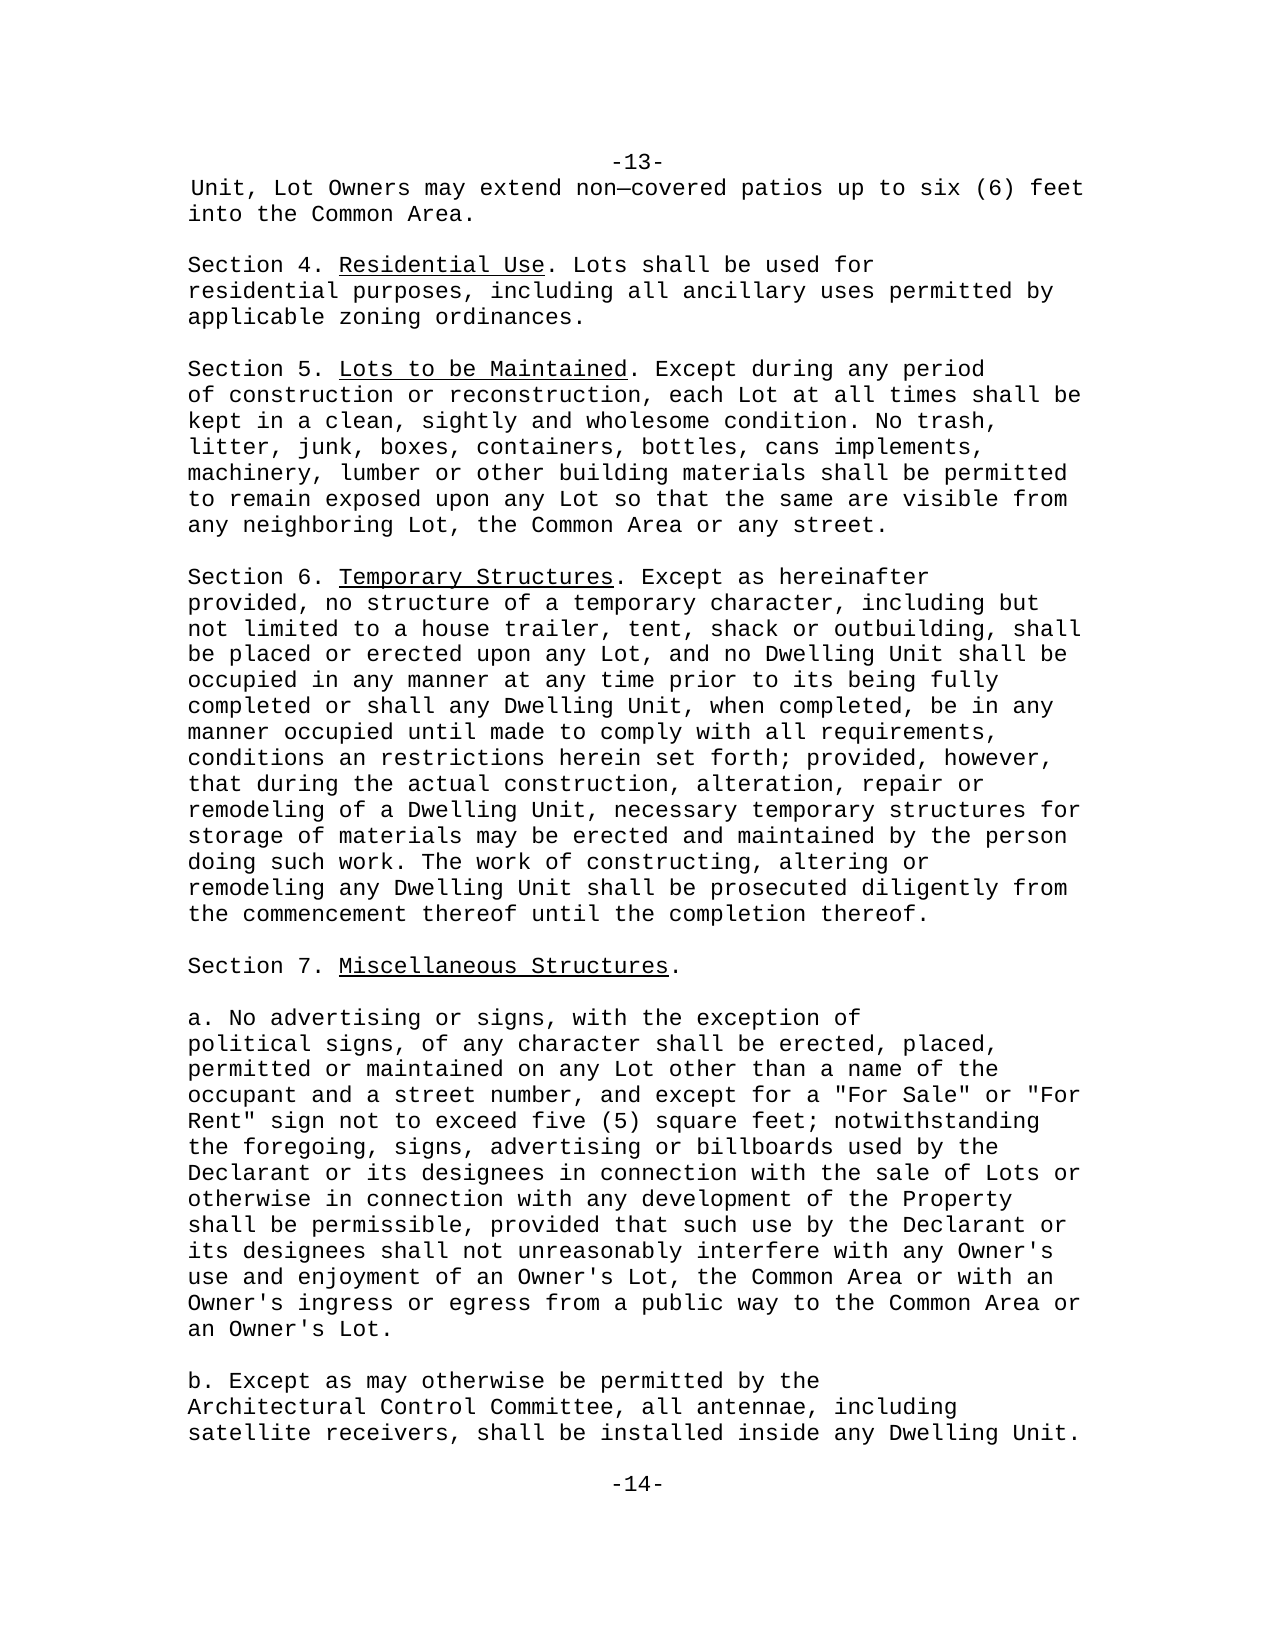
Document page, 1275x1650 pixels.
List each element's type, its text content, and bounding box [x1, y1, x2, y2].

text applicable zoning ordinances. [187, 306, 1087, 332]
text b. Except as may otherwise be permitted by the [187, 1369, 1087, 1395]
text Owner's ingress or egress from a public way to the Common Area or [187, 1291, 1087, 1317]
text Unit, Lot Owners may extend non—covered patios up to six (6) feet [187, 176, 1087, 202]
text an Owner's Lot. [187, 1317, 1087, 1343]
text Rent" sign not to exceed five (5) square feet; notwithstanding [187, 1110, 1087, 1136]
text storage of materials may be erected and maintained by the person [187, 824, 1087, 850]
text -14- [187, 1473, 1087, 1499]
text any neighboring Lot, the Common Area or any street. [187, 513, 1087, 539]
text otherwise in connection with any development of the Property [187, 1187, 1087, 1213]
text manner occupied until made to comply with all requirements, [187, 721, 1087, 747]
text a. No advertising or signs, with the exception of [187, 1006, 1087, 1032]
text use and enjoyment of an Owner's Lot, the Common Area or with an [187, 1265, 1087, 1291]
text Declarant or its designees in connection with the sale of Lots or [187, 1162, 1087, 1187]
text provided, no structure of a temporary character, including but [187, 591, 1087, 617]
text be placed or erected upon any Lot, and no Dwelling Unit shall be [187, 643, 1087, 669]
text not limited to a house trailer, tent, shack or outbuilding, shall [187, 617, 1087, 643]
text the commencement thereof until the completion thereof. [187, 902, 1087, 928]
text that during the actual construction, alteration, repair or [187, 772, 1087, 798]
text satellite receivers, shall be installed inside any Dwelling Unit. [187, 1421, 1087, 1447]
text occupied in any manner at any time prior to its being fully [187, 669, 1087, 695]
text residential purposes, including all ancillary uses permitted by [187, 280, 1087, 306]
text of construction or reconstruction, each Lot at all times shall be [187, 383, 1087, 409]
text kept in a clean, sightly and wholesome condition. No trash, [187, 409, 1087, 435]
text conditions an restrictions herein set forth; provided, however, [187, 747, 1087, 772]
text remodeling any Dwelling Unit shall be prosecuted diligently from [187, 876, 1087, 902]
text -13- [187, 150, 1087, 176]
text permitted or maintained on any Lot other than a name of the [187, 1058, 1087, 1084]
text machinery, lumber or other building materials shall be permitted [187, 461, 1087, 487]
text its designees shall not unreasonably interfere with any Owner's [187, 1239, 1087, 1265]
text into the Common Area. [187, 202, 1087, 228]
text remodeling of a Dwelling Unit, necessary temporary structures for [187, 798, 1087, 824]
text Section 6. Temporary Structures. Except as hereinafter [187, 565, 1087, 591]
text Architectural Control Committee, all antennae, including [187, 1395, 1087, 1421]
text shall be permissible, provided that such use by the Declarant or [187, 1213, 1087, 1239]
text doing such work. The work of constructing, altering or [187, 850, 1087, 876]
text Section 7. Miscellaneous Structures. [187, 954, 1087, 980]
text litter, junk, boxes, containers, bottles, cans implements, [187, 435, 1087, 461]
text Section 4. Residential Use. Lots shall be used for [187, 254, 1087, 280]
text the foregoing, signs, advertising or billboards used by the [187, 1136, 1087, 1162]
text occupant and a street number, and except for a "For Sale" or "For [187, 1084, 1087, 1110]
text political signs, of any character shall be erected, placed, [187, 1032, 1087, 1058]
text completed or shall any Dwelling Unit, when completed, be in any [187, 695, 1087, 721]
text Section 5. Lots to be Maintained. Except during any period [187, 357, 1087, 383]
text to remain exposed upon any Lot so that the same are visible from [187, 487, 1087, 513]
